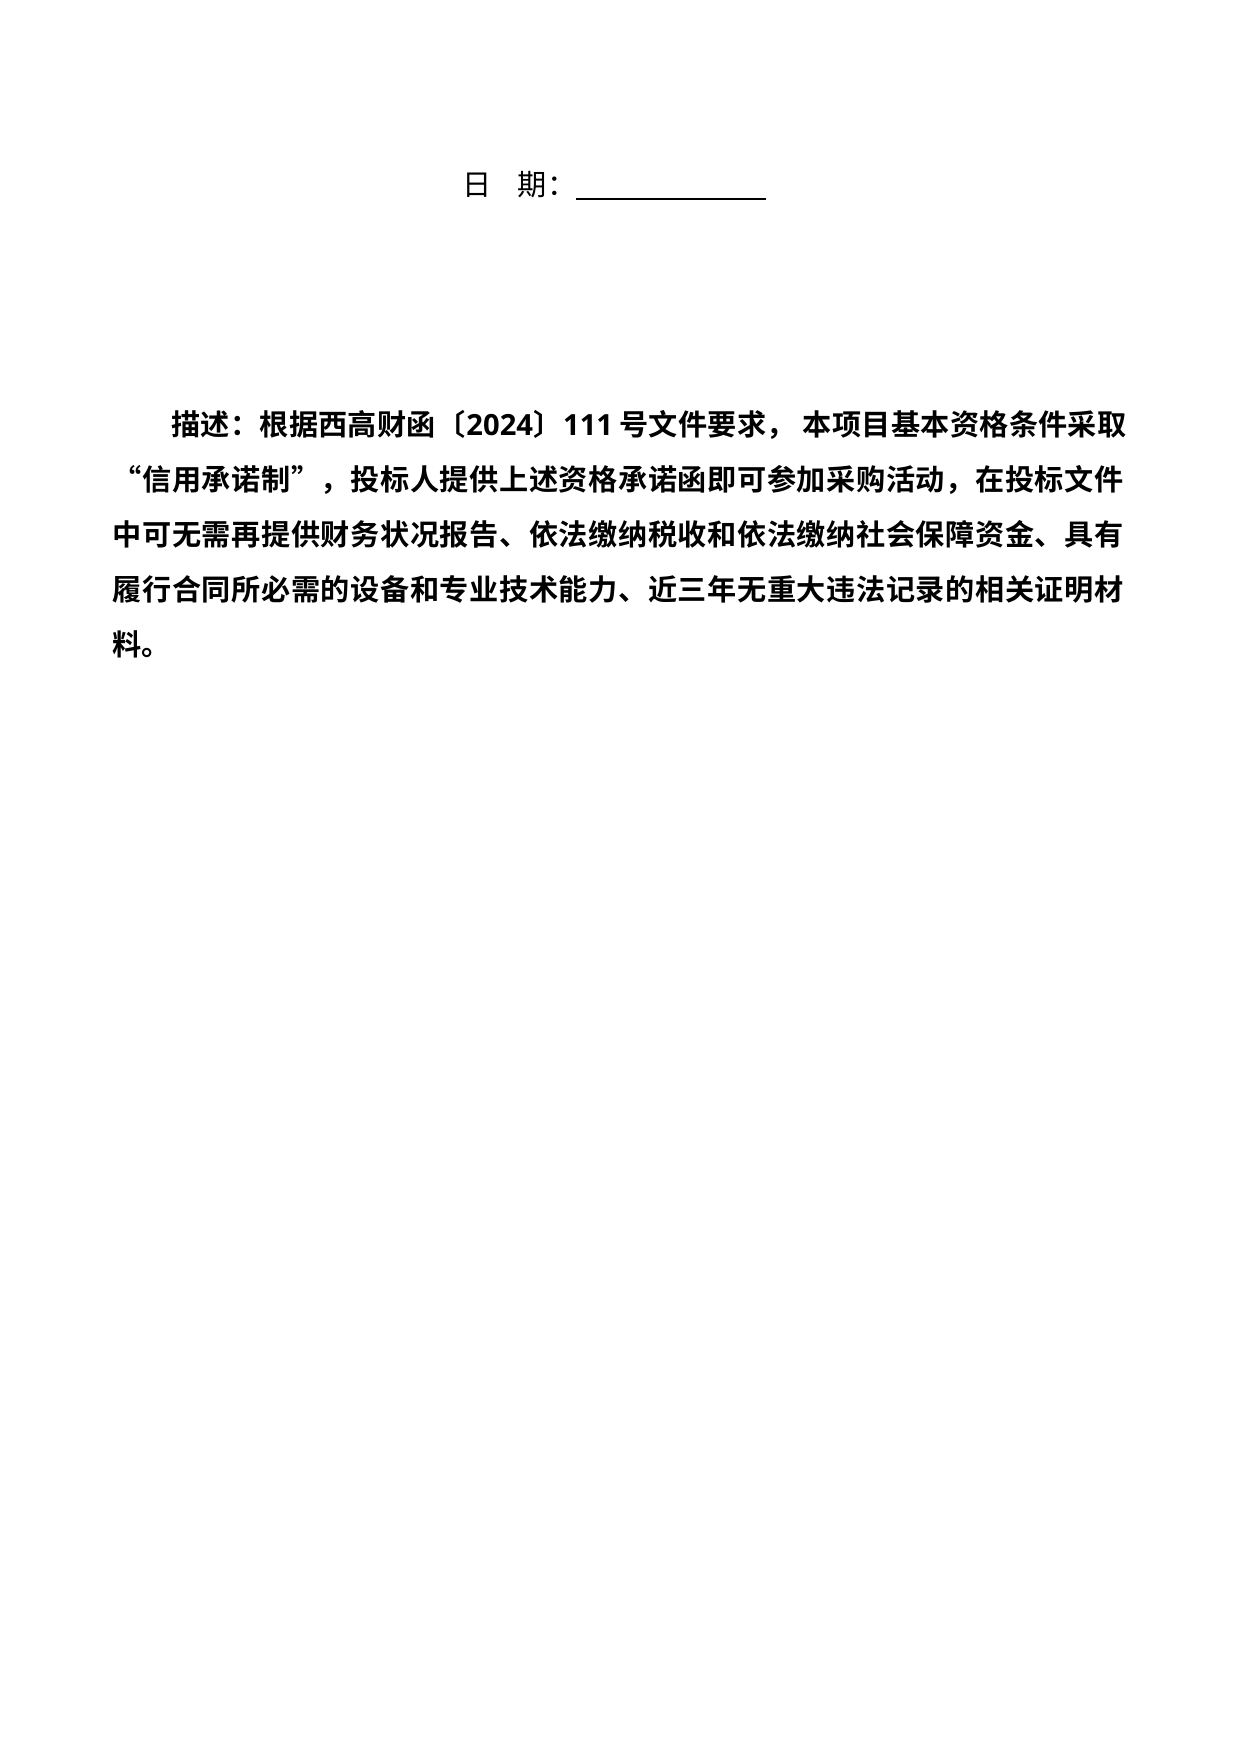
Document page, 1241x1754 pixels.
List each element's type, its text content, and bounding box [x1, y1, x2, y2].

text 日 期： [112, 162, 1128, 204]
text 描述：根据西高财函〔2024〕111号文件要求， 本项目基本资格条件采取“信用承诺制”，投标人提供上述资格承诺函即可参加采购活动，在投标文件中可无需再提供财务状况报告、依法缴纳税收和依法缴纳社会保障资金、具有履行合同所必需的设备和专业技术能力、近三年无重大违法记录的相关证明材料。 [112, 401, 1128, 663]
